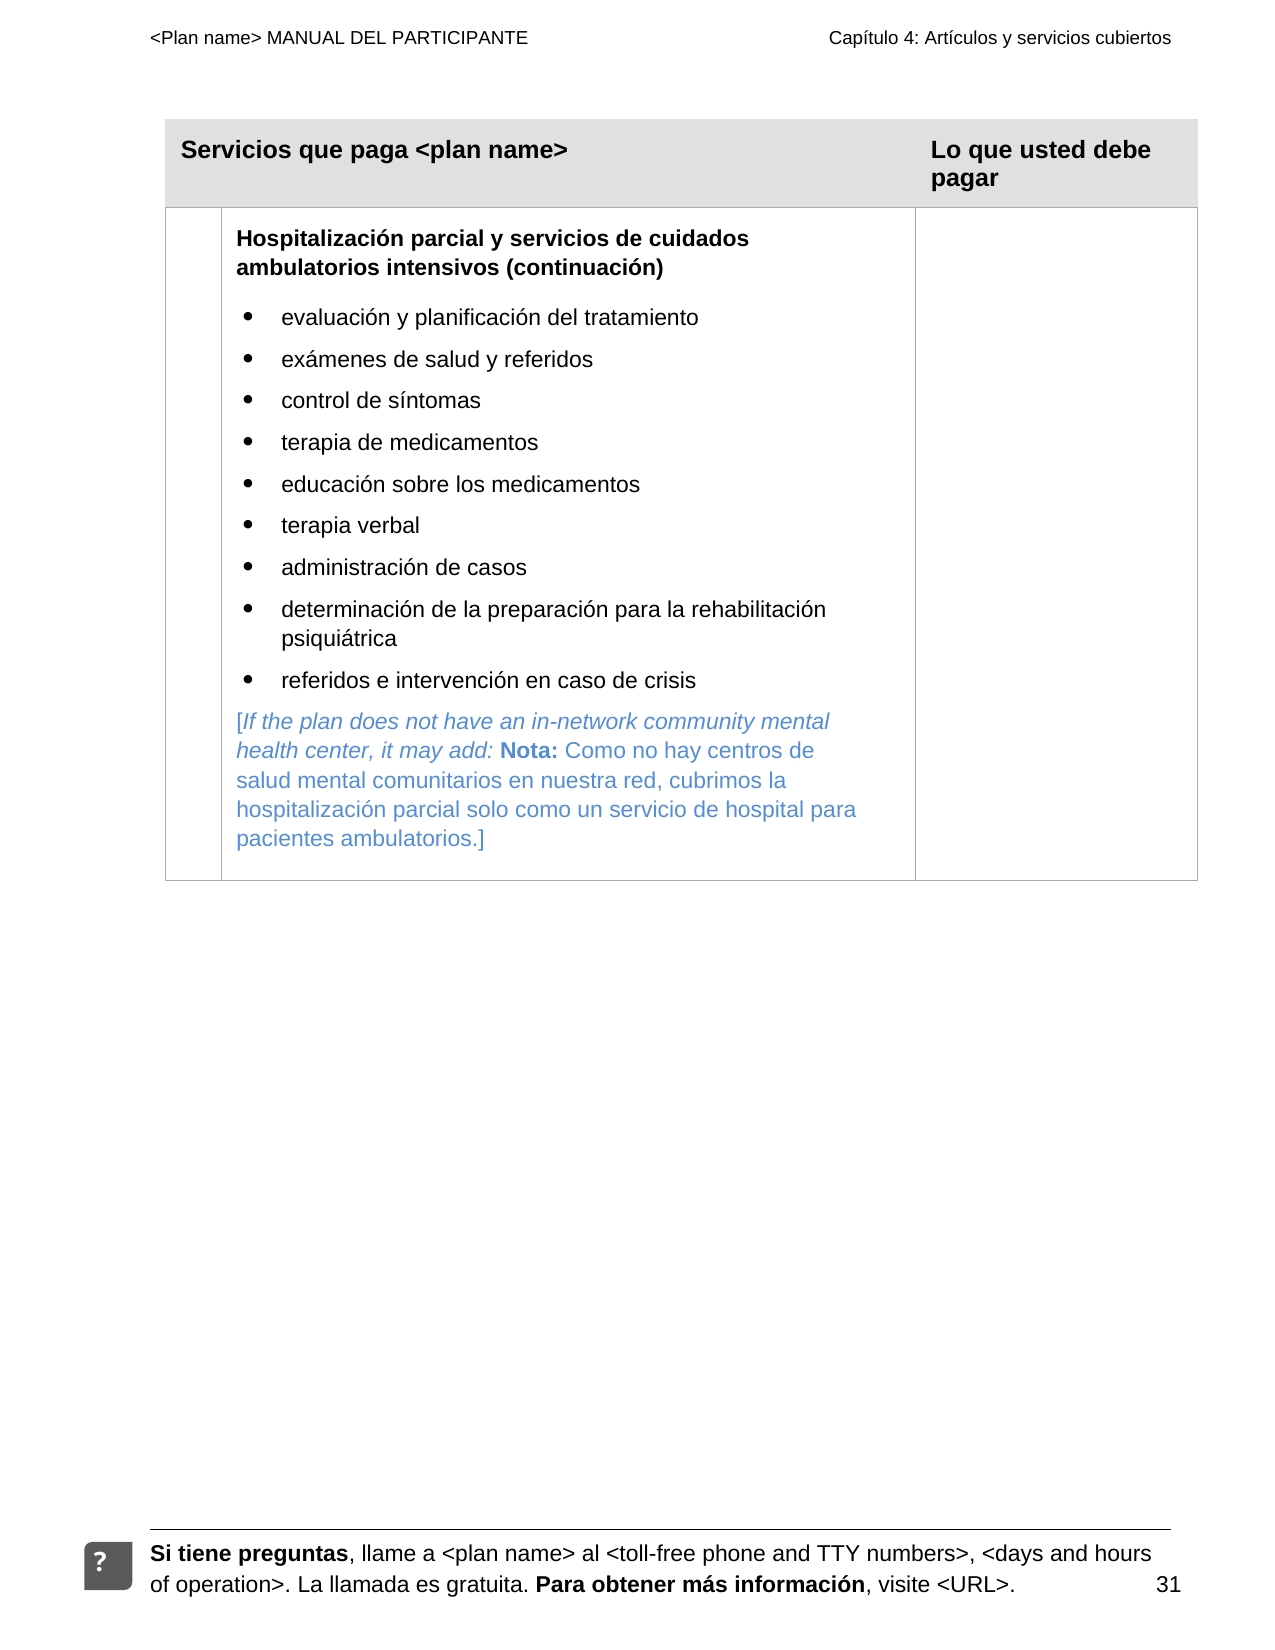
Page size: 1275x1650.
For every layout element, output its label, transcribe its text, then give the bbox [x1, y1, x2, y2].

table_cell [166, 208, 221, 880]
table_header Servicios que paga <plan name> [166, 120, 915, 207]
table_header Lo que usted debe pagar [916, 120, 1197, 207]
table_cell [916, 208, 1197, 880]
table_cell Hospitalización parcial y servicios de cuidados ambulatorios intensivos (continuación) evaluación y planificación del tratamiento exámenes de salud y referidos control de síntomas terapia de medicamentos educación sobre los medicamentos terapia verbal administración de casos determinación de la preparación para la rehabilitación psiquiátrica referidos e intervención en caso de crisis [If the plan does not have an in-network community mental health center, it may add: Nota: Como no hay centros de salud mental comunitarios en nuestra red, cubrimos la hospitalización parcial solo como un servicio de hospital para pacientes ambulatorios.] [222, 208, 915, 880]
